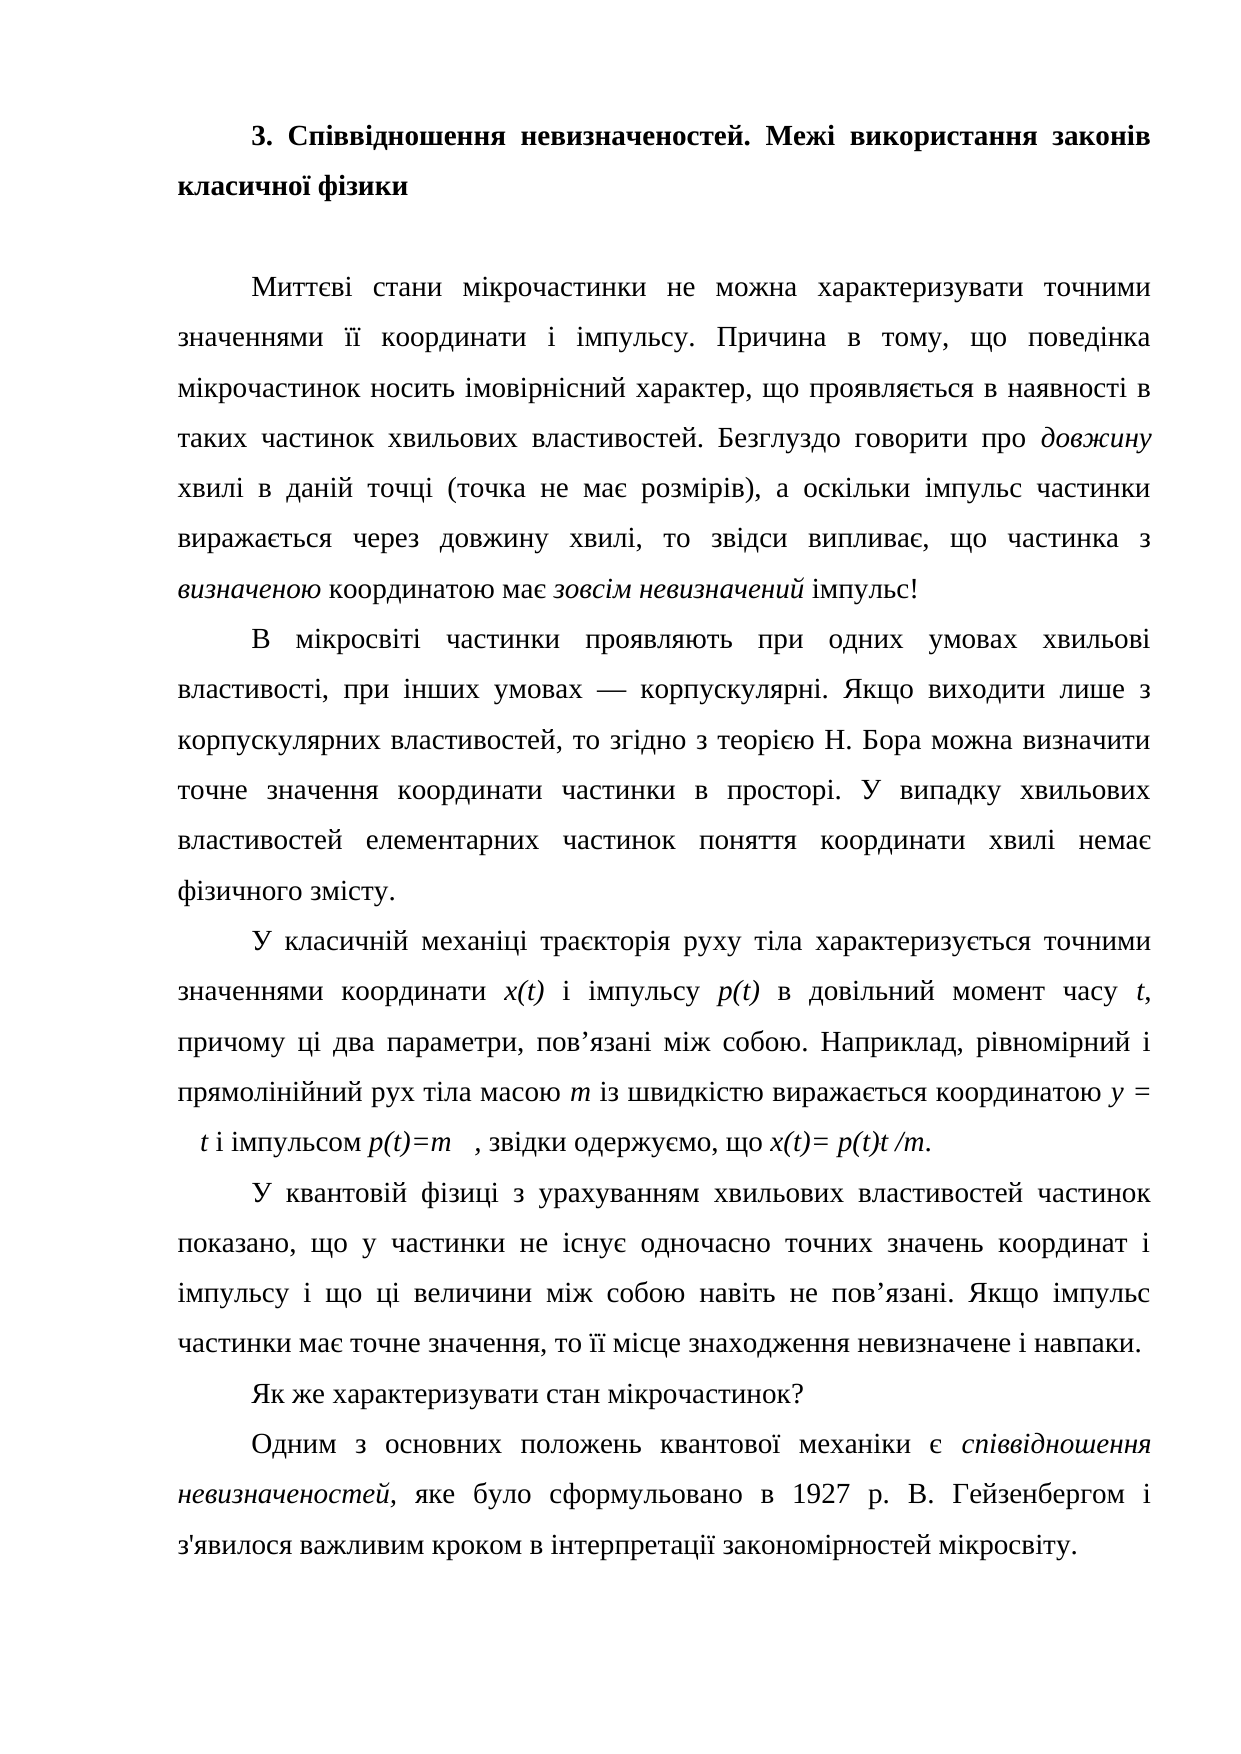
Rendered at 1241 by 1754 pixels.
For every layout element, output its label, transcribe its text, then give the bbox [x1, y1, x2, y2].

text 3. Співвідношення невизначеностей. Межі використання законів класичної фізики [177, 118, 1152, 202]
text В мікросвіті частинки проявляють при одних умовах хвильові властивості, при інших умовах ― корпускулярні. Якщо виходити лише з корпускулярних властивостей, то згідно з теорією Н. Бора можна визначити точне значення координати частинки в просторі. У випадку хвильових властивостей елементарних частинок поняття координати хвилі немає фізичного змісту. [177, 621, 1152, 906]
text Одним з основних положень квантової механіки є співвідношення невизначеностей, яке було сформульовано в 1927 р. В. Гейзенбергом і з'явилося важливим кроком в інтерпретації закономірностей мікросвіту. [177, 1426, 1152, 1560]
text У класичній механіці траєкторія руху тіла характеризується точними значеннями координати x(t) і імпульсу p(t) в довільний момент часу t, причому ці два параметри, пов’язані між собою. Наприклад, рівномірний і прямолінійний рух тіла масою m із швидкістю виражається координатою у = t і імпульсом p(t)=m, звідки одержуємо, що х(t)= p(t)ּt /m. [177, 923, 1152, 1158]
text Миттєві стани мікрочастинки не можна характеризувати точними значеннями її координати і імпульсу. Причина в тому, що поведінка мікрочастинок носить імовірнісний характер, що проявляється в наявності в таких частинок хвильових властивостей. Безглуздо говорити про довжину хвилі в даній точці (точка не має розмірів), а оскільки імпульс частинки виражається через довжину хвилі, то звідси випливає, що частинка з визначеною координатою має зовсім невизначений імпульс! [177, 269, 1152, 604]
text Як же характеризувати стан мікрочастинок? [177, 1376, 1152, 1409]
text У квантовій фізиці з урахуванням хвильових властивостей частинок показано, що у частинки не існує одночасно точних значень координат і імпульсу і що ці величини між собою навіть не пов’язані. Якщо імпульс частинки має точне значення, то її місце знаходження невизначене і навпаки. [177, 1175, 1152, 1359]
